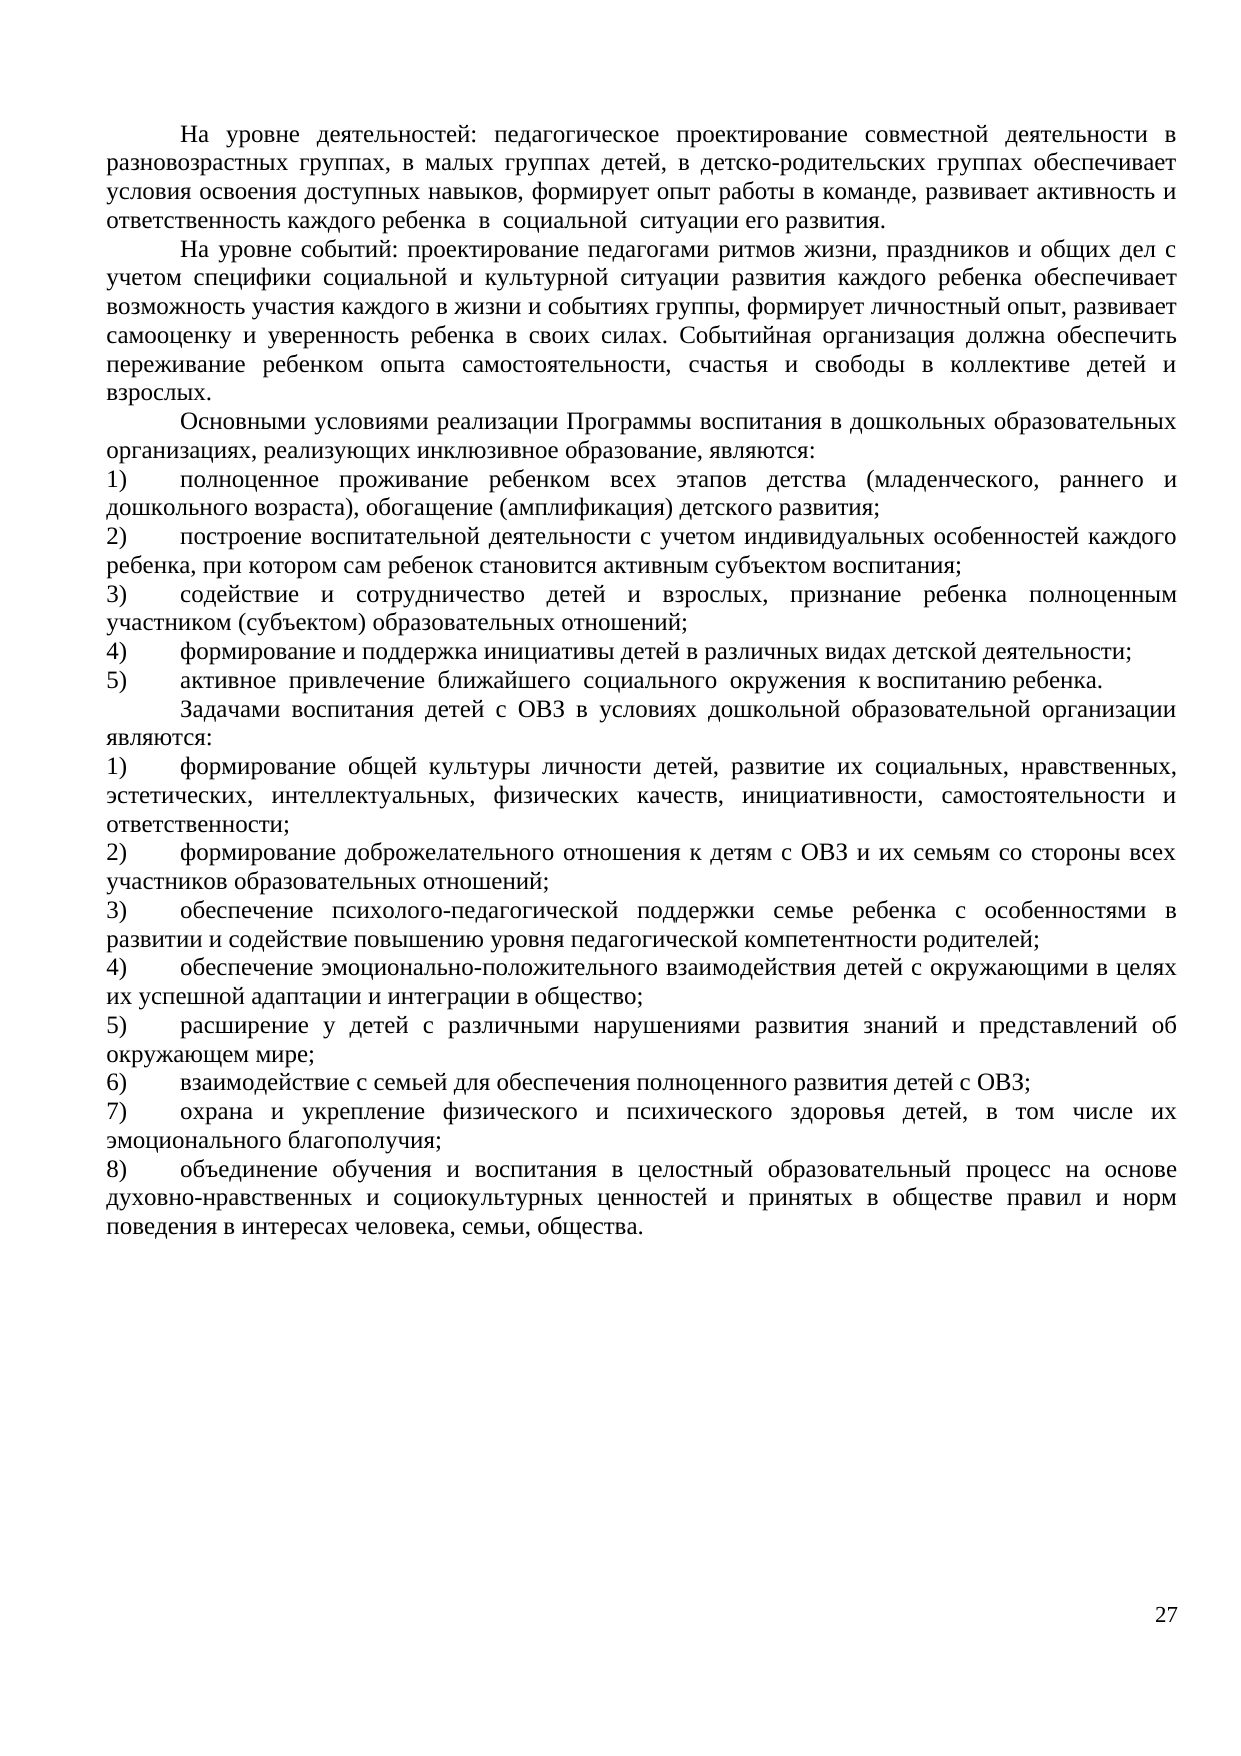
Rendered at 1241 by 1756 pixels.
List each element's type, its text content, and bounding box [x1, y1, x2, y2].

text 6) взаимодействие с семьей для обеспечения полноценного развития детей с ОВЗ; [106, 1067, 1178, 1096]
text 1) формирование общей культуры личности детей, развитие их социальных, нравственных, эстетических, интеллектуальных, физических качеств, инициативности, самостоятельности и ответственности; [106, 751, 1178, 837]
text 2) формирование доброжелательного отношения к детям с ОВЗ и их семьям со стороны всех участников образовательных отношений; [106, 837, 1178, 895]
text 1) полноценное проживание ребенком всех этапов детства (младенческого, раннего и дошкольного возраста), обогащение (амплификация) детского развития; [106, 464, 1178, 521]
text 7) охрана и укрепление физического и психического здоровья детей, в том числе их эмоционального благополучия; [106, 1096, 1178, 1154]
text 4) формирование и поддержка инициативы детей в различных видах детской деятельности; [106, 636, 1178, 665]
text 4) обеспечение эмоционально-положительного взаимодействия детей с окружающими в целях их успешной адаптации и интеграции в общество; [106, 952, 1178, 1010]
text На уровне деятельностей: педагогическое проектирование совместной деятельности в разновозрастных группах, в малых группах детей, в детско-родительских группах обеспечивает условия освоения доступных навыков, формирует опыт работы в команде, развивает активность и ответственность каждого ребенка в социальной ситуации его развития. [106, 119, 1178, 234]
text 5) активное привлечение ближайшего социального окружения к воспитанию ребенка. [106, 665, 1178, 694]
text Основными условиями реализации Программы воспитания в дошкольных образовательных организациях, реализующих инклюзивное образование, являются: [106, 406, 1178, 464]
text 3) содействие и сотрудничество детей и взрослых, признание ребенка полноценным участником (субъектом) образовательных отношений; [106, 579, 1178, 636]
text 5) расширение у детей с различными нарушениями развития знаний и представлений об окружающем мире; [106, 1010, 1178, 1067]
text 2) построение воспитательной деятельности с учетом индивидуальных особенностей каждого ребенка, при котором сам ребенок становится активным субъектом воспитания; [106, 521, 1178, 579]
text 3) обеспечение психолого-педагогической поддержки семье ребенка с особенностями в развитии и содействие повышению уровня педагогической компетентности родителей; [106, 895, 1178, 952]
text Задачами воспитания детей с ОВЗ в условиях дошкольной образовательной организации являются: [106, 694, 1178, 751]
text На уровне событий: проектирование педагогами ритмов жизни, праздников и общих дел с учетом специфики социальной и культурной ситуации развития каждого ребенка обеспечивает возможность участия каждого в жизни и событиях группы, формирует личностный опыт, развивает самооценку и уверенность ребенка в своих силах. Событийная организация должна обеспечить переживание ребенком опыта самостоятельности, счастья и свободы в коллективе детей и взрослых. [106, 234, 1178, 406]
text 8) объединение обучения и воспитания в целостный образовательный процесс на основе духовно-нравственных и социокультурных ценностей и принятых в обществе правил и норм поведения в интересах человека, семьи, общества. [106, 1154, 1178, 1240]
